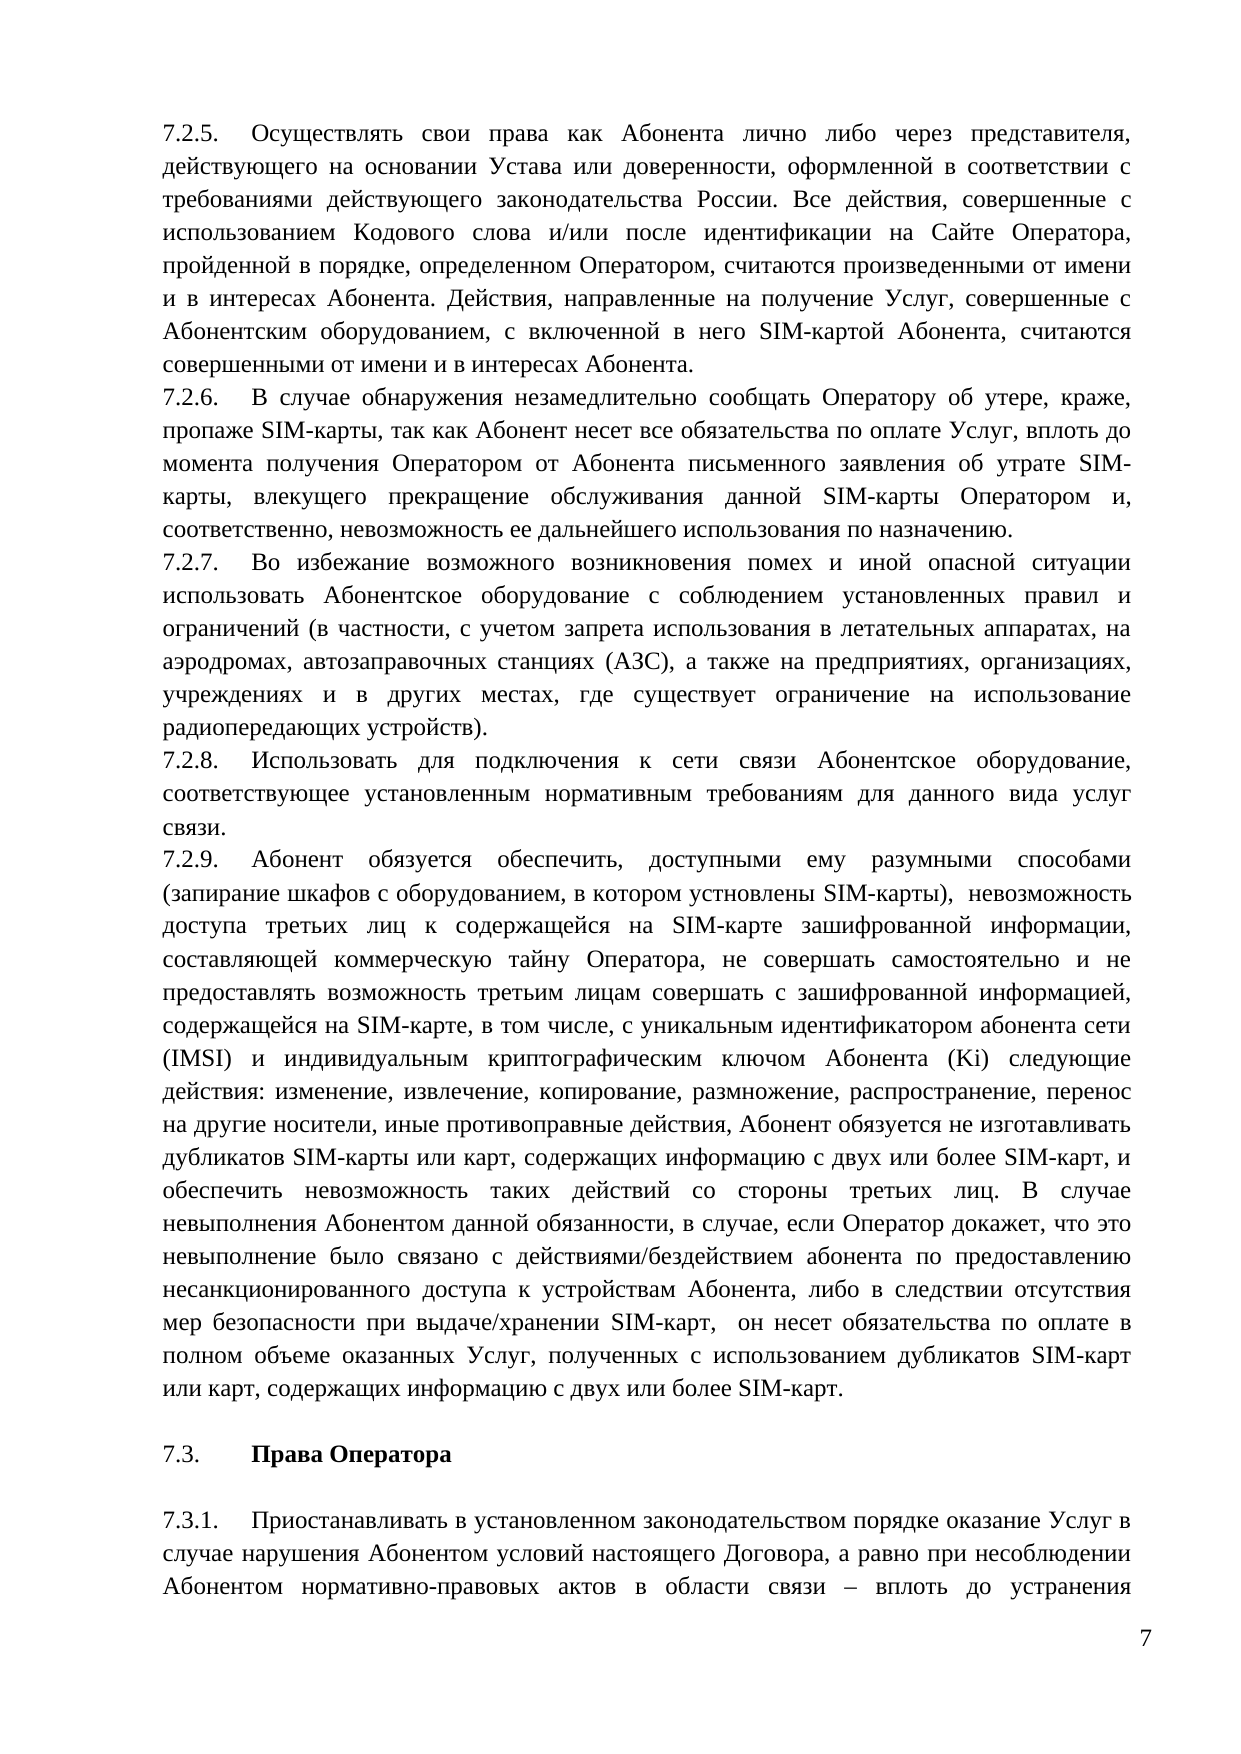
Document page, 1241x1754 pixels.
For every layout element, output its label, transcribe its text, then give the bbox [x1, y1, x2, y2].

list В случае обнаружения незамедлительно сообщать Оператору об утере, краже, пропаже SIM-карты, так как Абонент несет все обязательства по оплате Услуг, вплоть до момента получения Оператором от Абонента письменного заявления об утрате SIM-карты, влекущего прекращение обслуживания данной SIM-карты Оператором и, соответственно, невозможность ее дальнейшего использования по назначению. [162, 382, 1132, 543]
list Права Оператора [162, 1439, 1132, 1468]
list Абонент обязуется обеспечить, доступными ему разумными способами (запирание шкафов с оборудованием, в котором устновлены SIM-карты), невозможность доступа третьих лиц к содержащейся на SIM-карте зашифрованной информации, составляющей коммерческую тайну Оператора, не совершать самостоятельно и не предоставлять возможность третьим лицам совершать с зашифрованной информацией, содержащейся на SIM-карте, в том числе, с уникальным идентификатором абонента сети (IMSI) и индивидуальным криптографическим ключом Абонента (Ki) следующие действия: изменение, извлечение, копирование, размножение, распространение, перенос на другие носители, иные противоправные действия, Абонент обязуется не изготавливать дубликатов SIM-карты или карт, содержащих информацию с двух или более SIM-карт, и обеспечить невозможность таких действий со стороны третьих лиц. В случае невыполнения Абонентом данной обязанности, в случае, если Оператор докажет, что это невыполнение было связано с действиями/бездействием абонента по предоставлению несанкционированного доступа к устройствам Абонента, либо в следствии отсутствия мер безопасности при выдаче/хранении SIM-карт, он несет обязательства по оплате в полном объеме оказанных Услуг, полученных с использованием дубликатов SIM-карт или карт, содержащих информацию с двух или более SIM-карт. [162, 844, 1132, 1402]
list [162, 1505, 1132, 1600]
list Использовать для подключения к сети связи Абонентское оборудование, соответствующее установленным нормативным требованиям для данного вида услуг связи. [162, 746, 1132, 840]
list Осуществлять свои права как Абонента лично либо через представителя, действующего на основании Устава или доверенности, оформленной в соответствии с требованиями действующего законодательства России. Все действия, совершенные с использованием Кодового слова и/или после идентификации на Сайте Оператора, пройденной в порядке, определенном Оператором, считаются произведенными от имени и в интересах Абонента. Действия, направленные на получение Услуг, совершенные с Абонентским оборудованием, с включенной в него SIM-картой Абонента, считаются совершенными от имени и в интересах Абонента. [162, 118, 1132, 378]
list Во избежание возможного возникновения помех и иной опасной ситуации использовать Абонентское оборудование с соблюдением установленных правил и ограничений (в частности, с учетом запрета использования в летательных аппаратах, на аэродромах, автозаправочных станциях (АЗС), а также на предприятиях, организациях, учреждениях и в других местах, где существует ограничение на использование радиопередающих устройств). [162, 547, 1132, 741]
